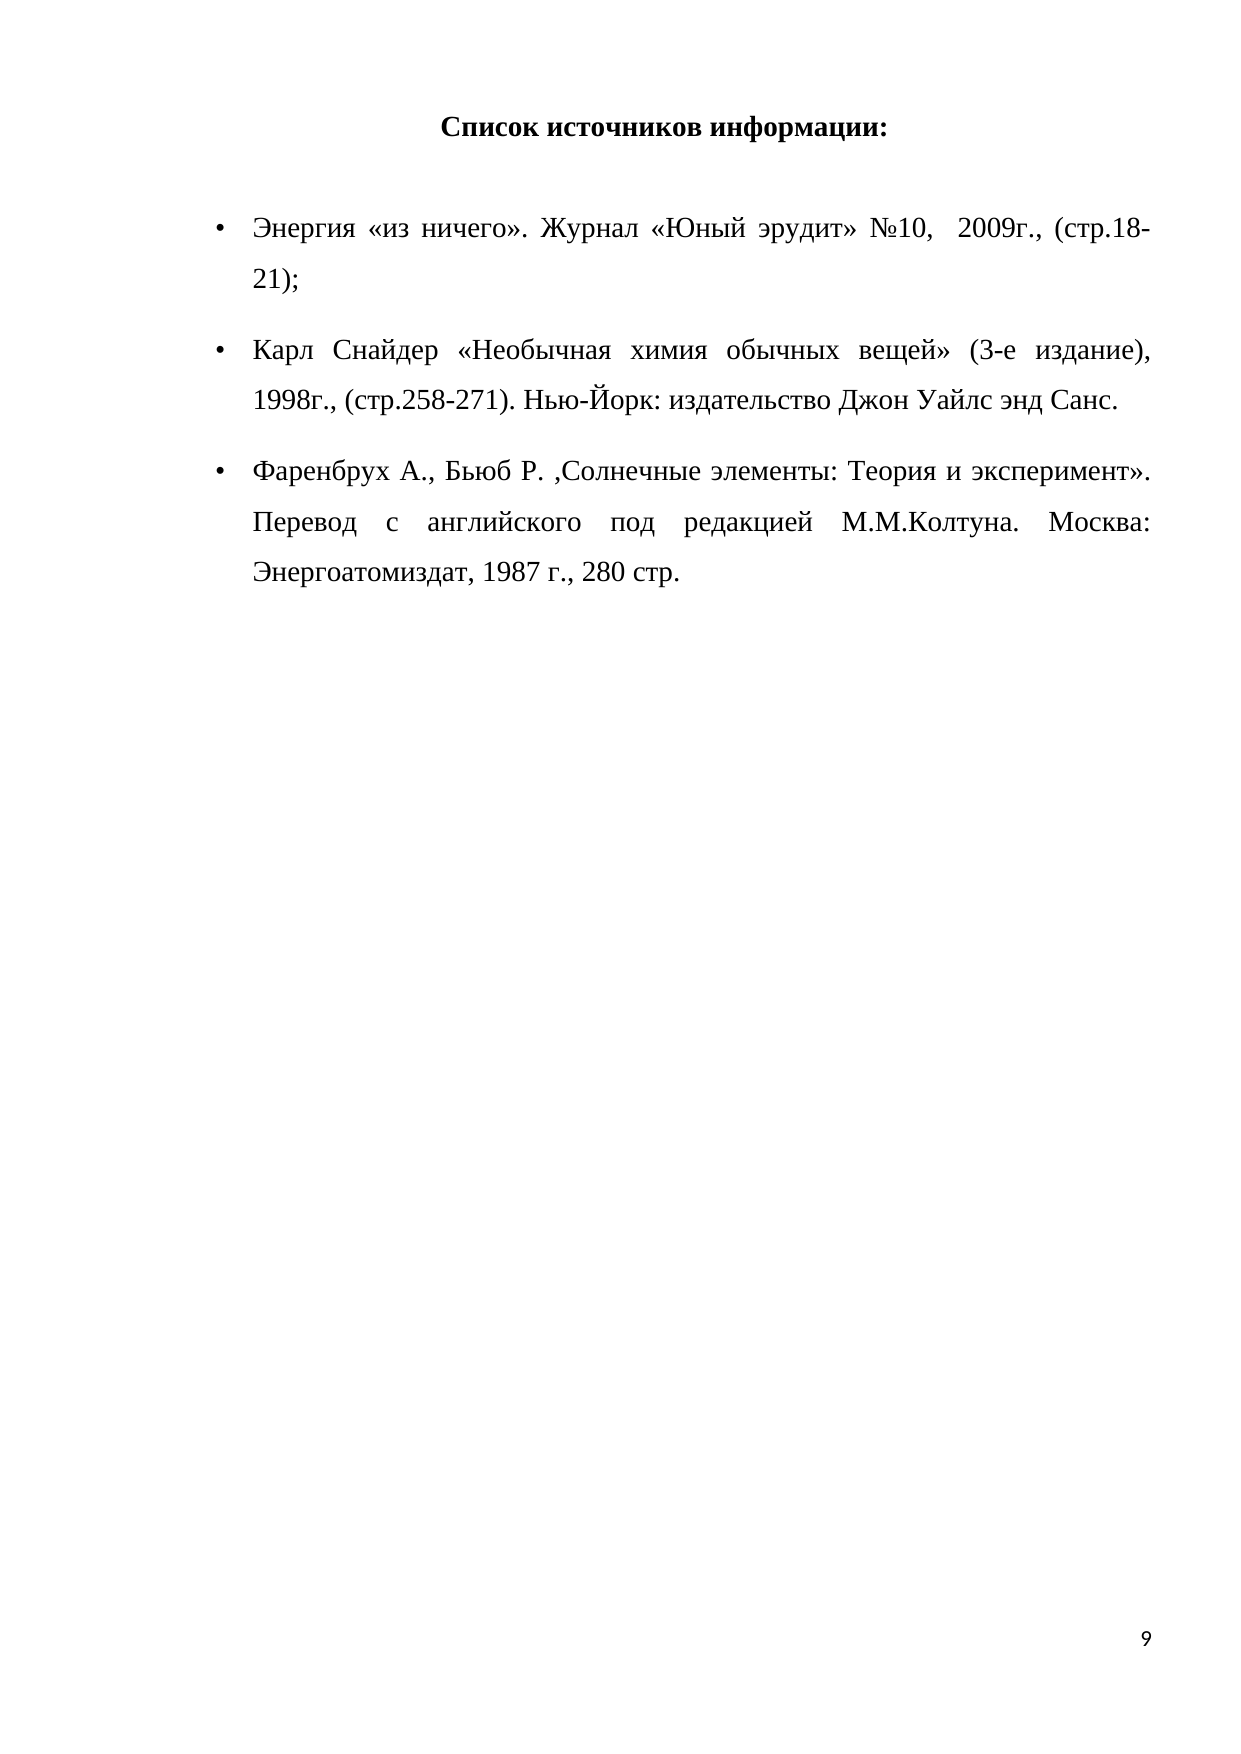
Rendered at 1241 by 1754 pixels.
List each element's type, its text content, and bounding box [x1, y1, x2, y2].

list Карл Снайдер «Необычная химия обычных вещей» (3-е издание), 1998г., (стр.258-271). Нью-Йорк: издательство Джон Уайлс энд Санс. [215, 332, 1152, 416]
list Фаренбрух А., Бьюб Р. ,Солнечные элементы: Теория и эксперимент». Перевод с английского под редакцией М.М.Колтуна. Москва: Энергоатомиздат, 1987 г., 280 стр. [215, 453, 1152, 588]
list Энергия «из ничего». Журнал «Юный эрудит» №10, 2009г., (стр.18-21); [215, 211, 1152, 294]
subtitle Список источников информации: [177, 109, 1152, 143]
